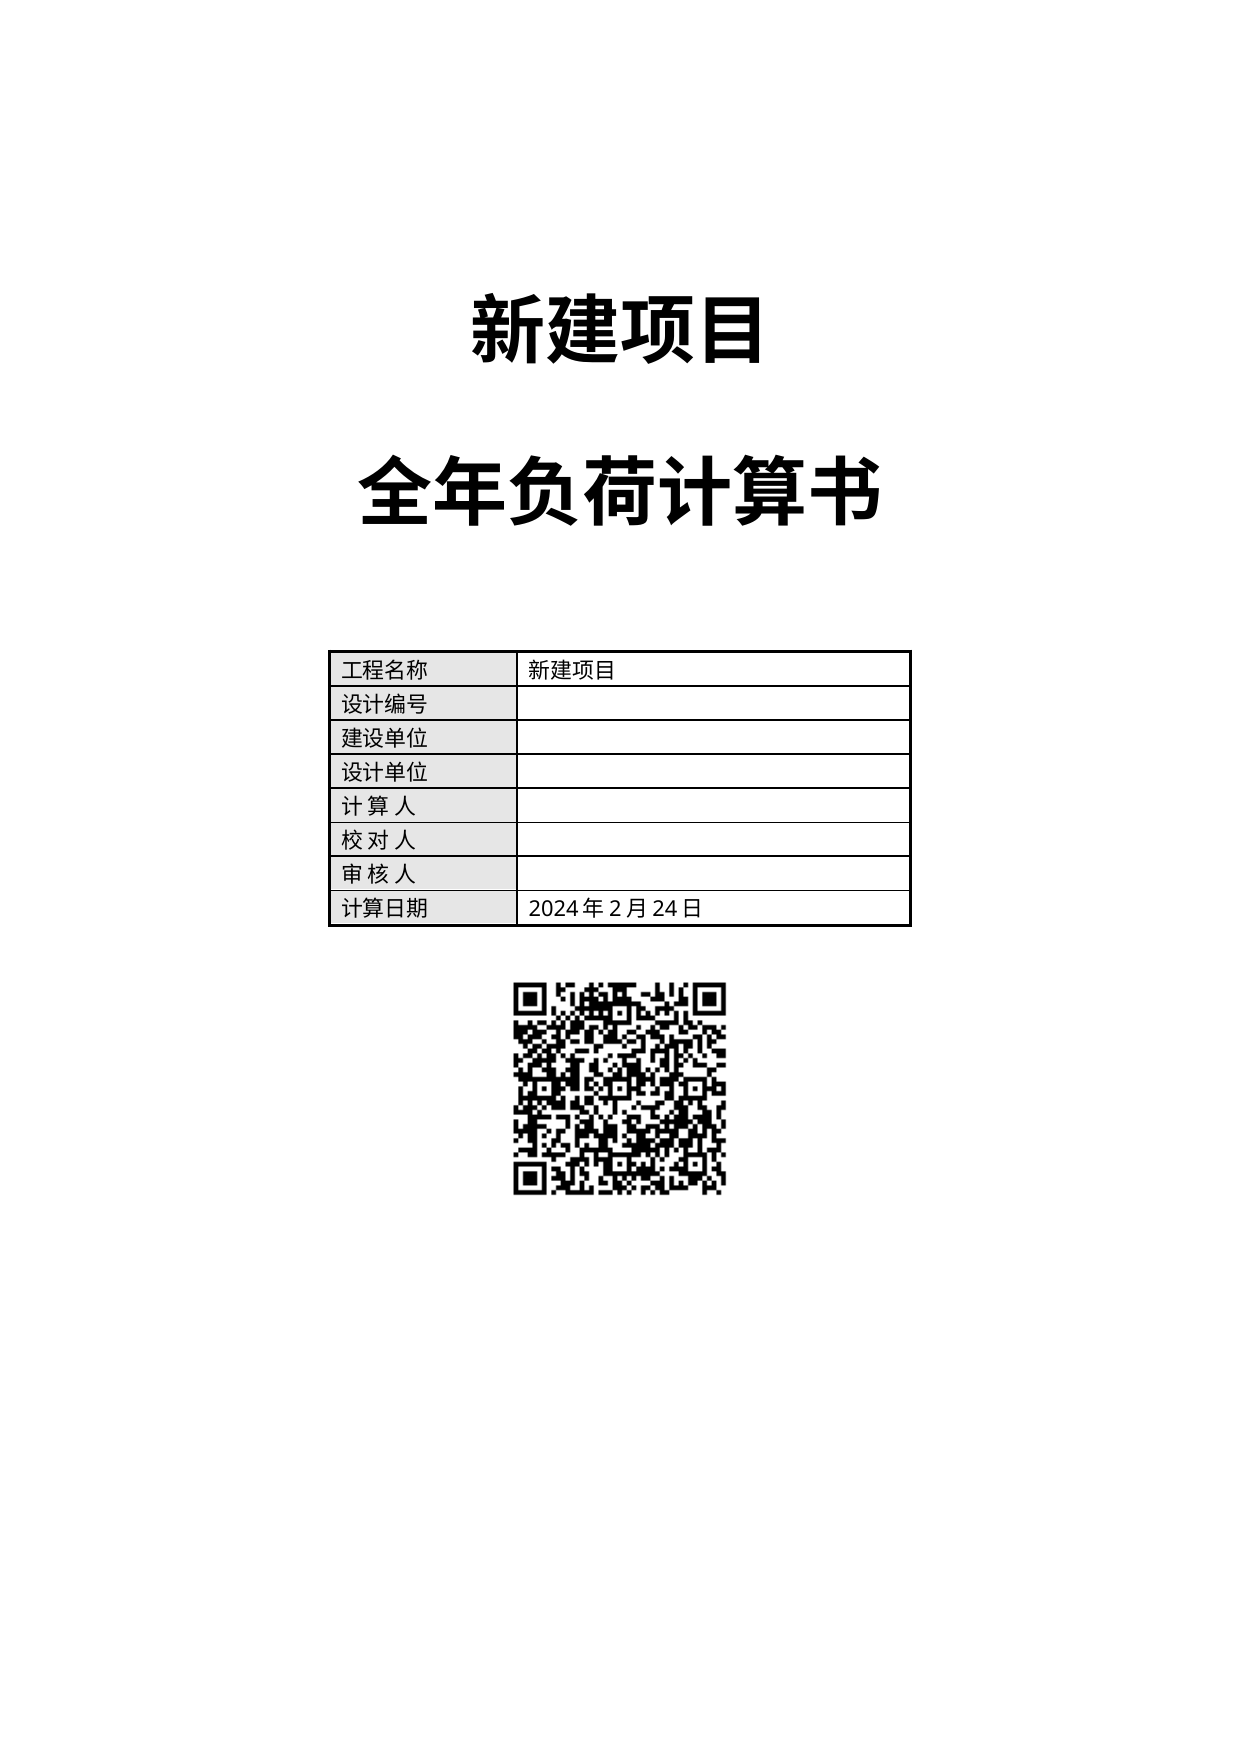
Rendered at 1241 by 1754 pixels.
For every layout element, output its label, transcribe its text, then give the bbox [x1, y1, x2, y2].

table_cell [518, 823, 909, 855]
table_cell 计 算 人 [331, 789, 516, 821]
picture [496, 965, 745, 1214]
table_cell 计算日期 [331, 891, 516, 923]
table_header 工程名称 [331, 653, 516, 685]
table_header 新建项目 [518, 653, 909, 685]
table_cell [518, 891, 909, 923]
table_cell [518, 857, 909, 889]
table_cell 校 对 人 [331, 823, 516, 855]
table_cell [518, 687, 909, 719]
table_cell 建设单位 [331, 721, 516, 753]
table_cell [518, 721, 909, 753]
table_cell 设计单位 [331, 755, 516, 787]
table_cell 设计编号 [331, 687, 516, 719]
text 全年负荷计算书 [148, 422, 1092, 552]
text 新建项目 [148, 259, 1092, 389]
table_cell [518, 789, 909, 821]
table_cell 审 核 人 [331, 857, 516, 889]
table_cell [518, 755, 909, 787]
